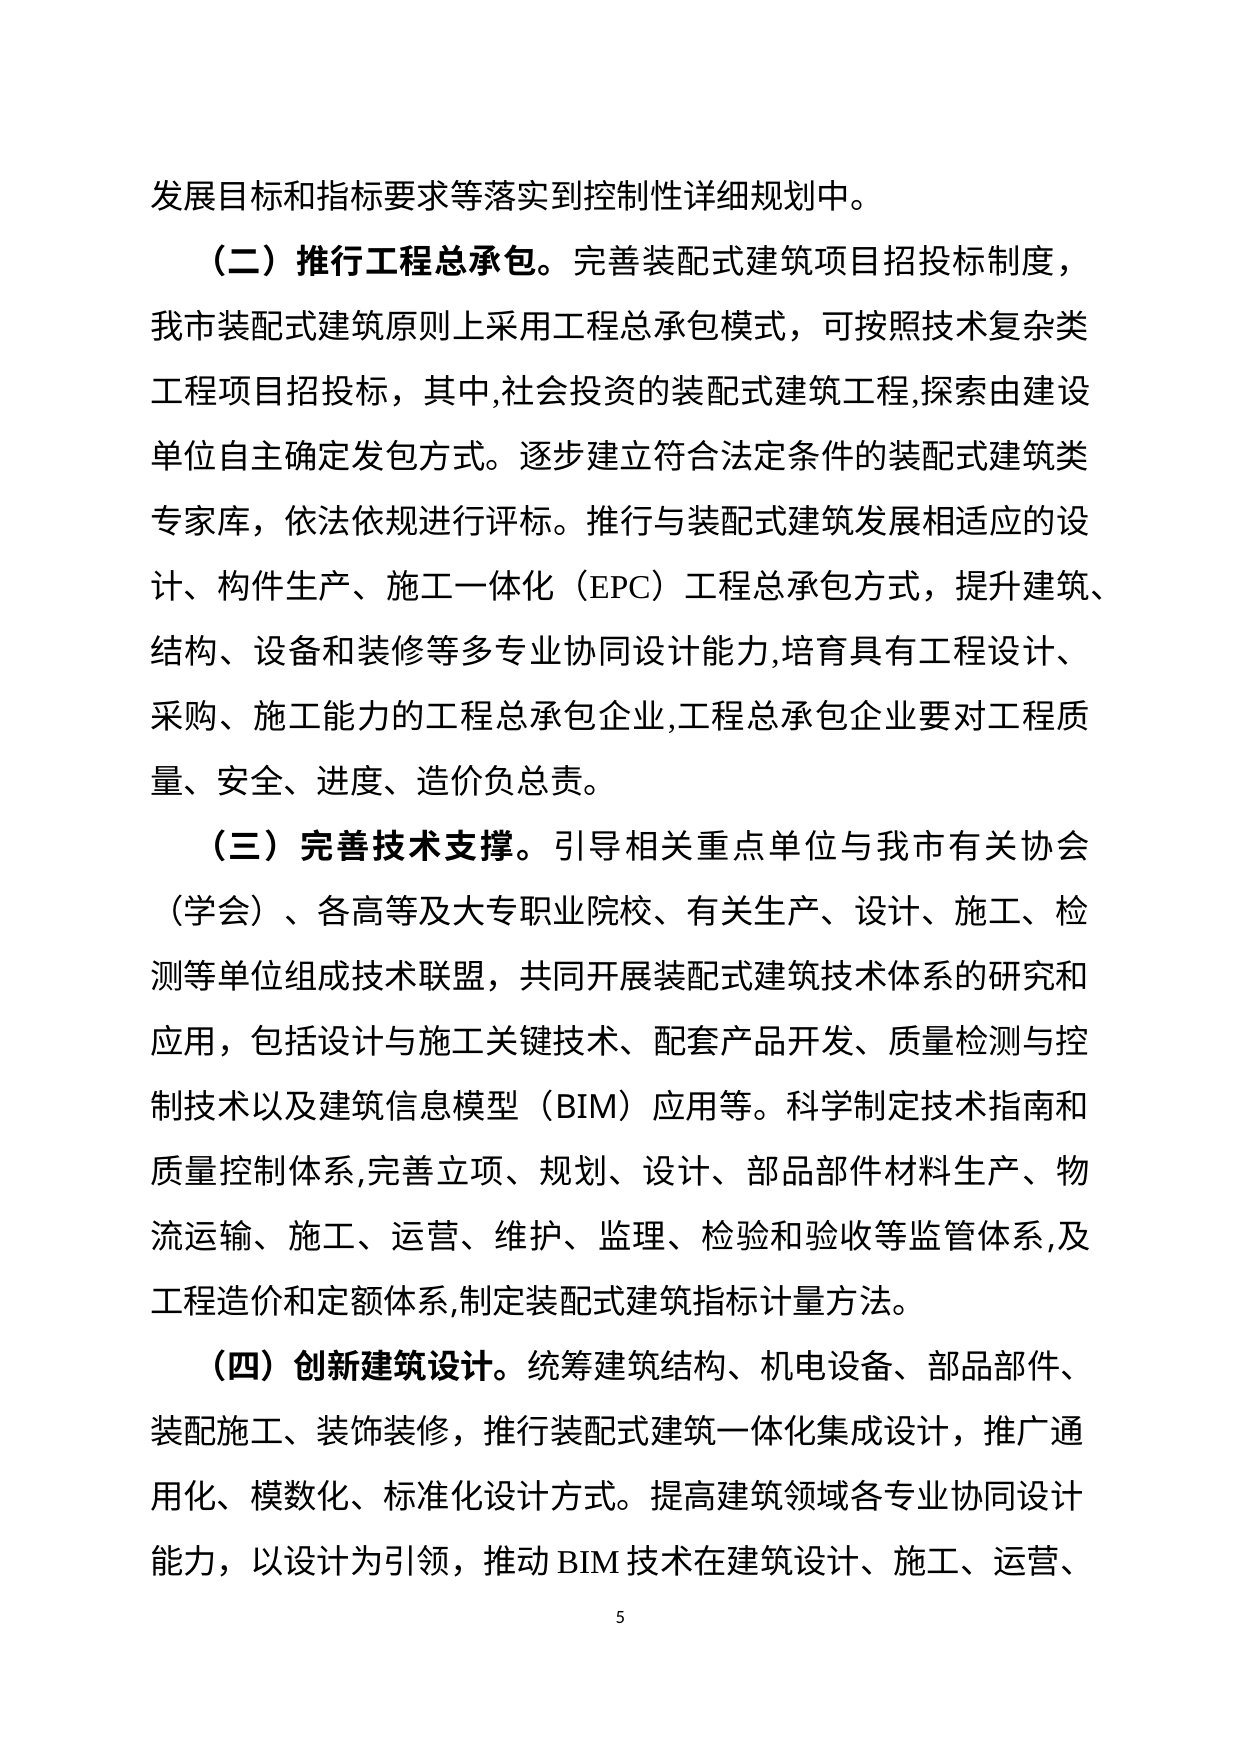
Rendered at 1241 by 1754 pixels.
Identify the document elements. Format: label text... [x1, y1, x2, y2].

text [150, 1332, 1090, 1592]
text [150, 162, 1090, 227]
text （二）推行工程总承包。完善装配式建筑项目招投标制度，我市装配式建筑原则上采用工程总承包模式，可按照技术复杂类工程项目招投标，其中,社会投资的装配式建筑工程,探索由建设单位自主确定发包方式。逐步建立符合法定条件的装配式建筑类专家库，依法依规进行评标。推行与装配式建筑发展相适应的设计、构件生产、施工一体化（EPC）工程总承包方式，提升建筑、结构、设备和装修等多专业协同设计能力,培育具有工程设计、采购、施工能力的工程总承包企业,工程总承包企业要对工程质量、安全、进度、造价负总责。 [150, 227, 1090, 812]
text （三）完善技术支撑。引导相关重点单位与我市有关协会（学会）、各高等及大专职业院校、有关生产、设计、施工、检测等单位组成技术联盟，共同开展装配式建筑技术体系的研究和应用，包括设计与施工关键技术、配套产品开发、质量检测与控制技术以及建筑信息模型（BIM）应用等。科学制定技术指南和质量控制体系,完善立项、规划、设计、部品部件材料生产、物流运输、施工、运营、维护、监理、检验和验收等监管体系,及工程造价和定额体系,制定装配式建筑指标计量方法。 [150, 812, 1090, 1332]
